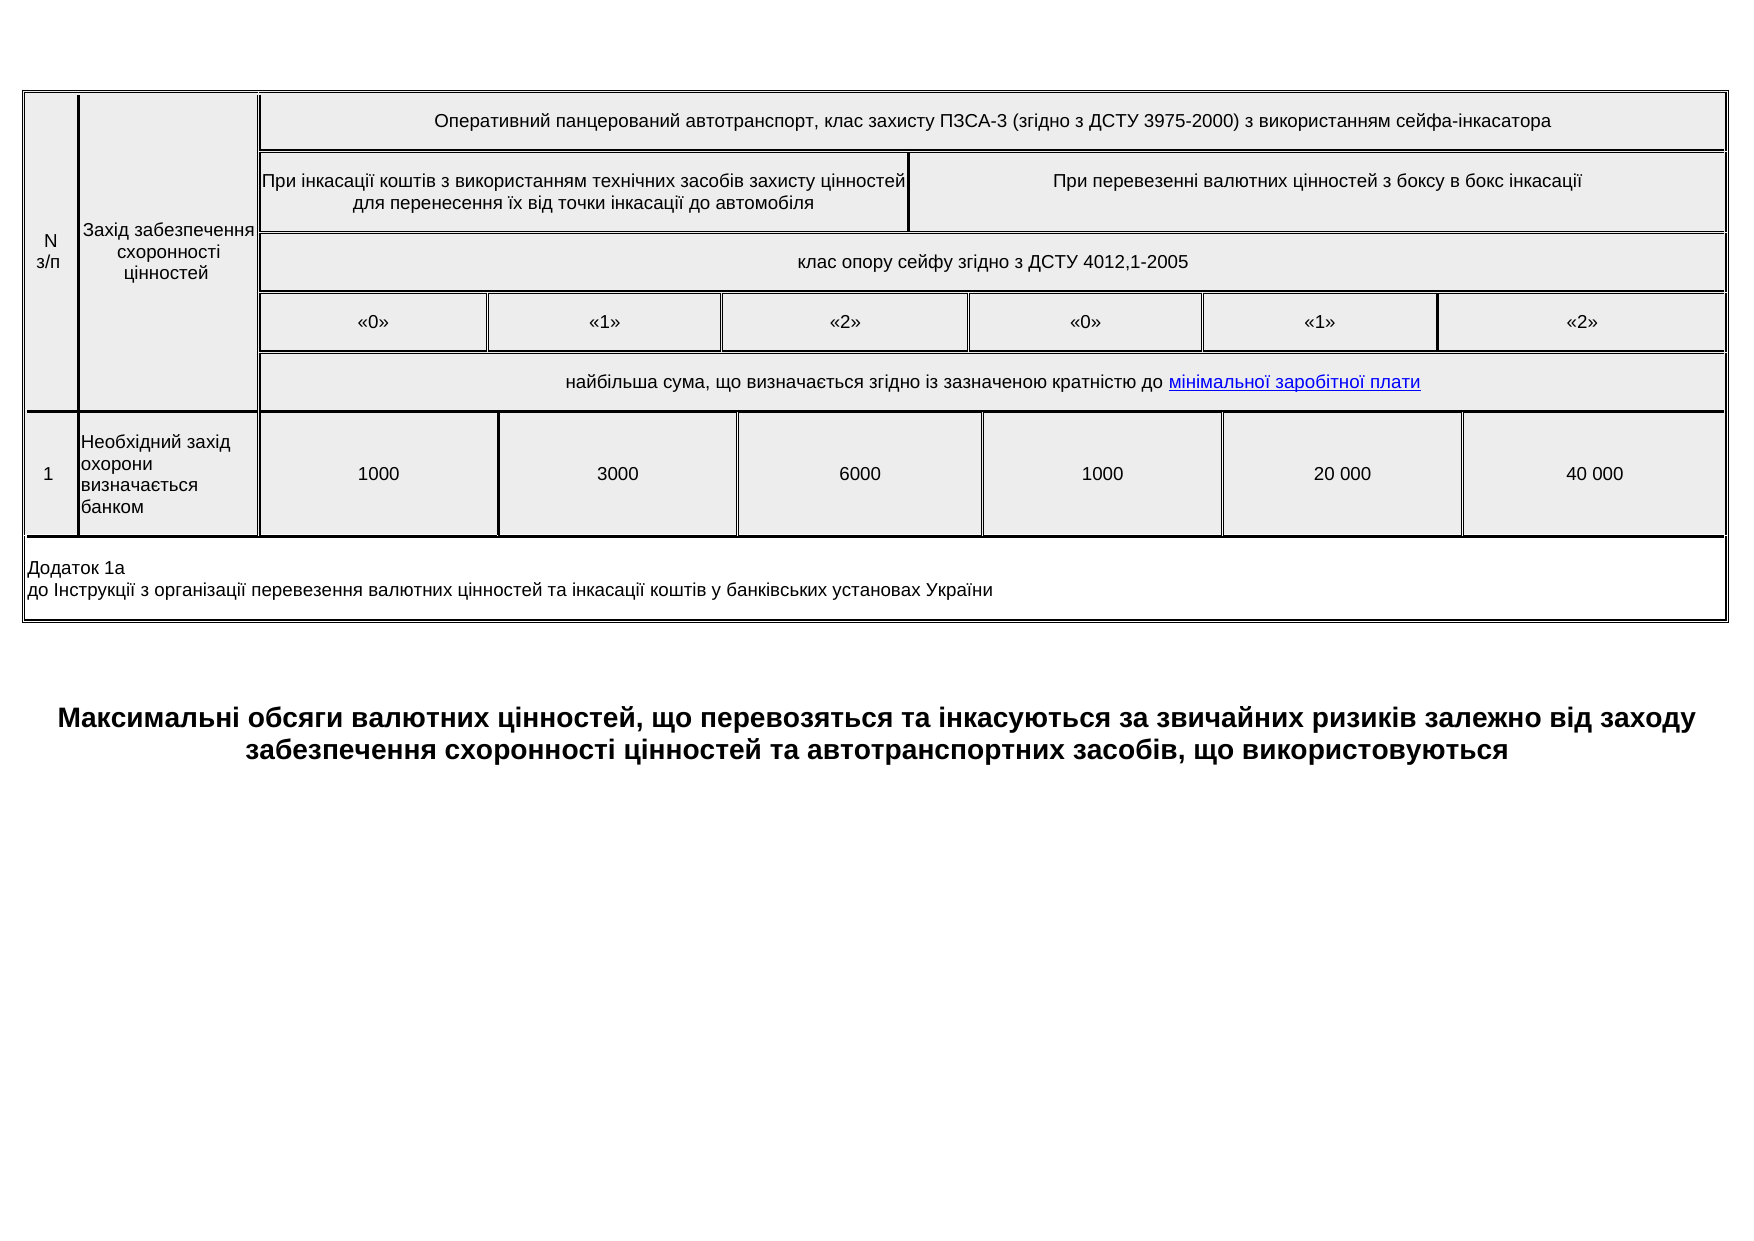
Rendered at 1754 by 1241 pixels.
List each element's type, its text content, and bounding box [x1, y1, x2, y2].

table_cell «2» [1439, 290, 1726, 350]
table_cell клас опору сейфу згідно з ДСТУ 4012,1-2005 [259, 231, 1727, 290]
table_header [23, 535, 1727, 619]
table_cell 1000 [261, 413, 497, 534]
table_cell При інкасації коштів з використанням технічних засобів захисту цінностей для перенесення їх від точки інкасації до автомобіля [261, 153, 907, 231]
table_header Оперативний панцерований автотранспорт, клас захисту ПЗСА-3 (згідно з ДСТУ 3975-2000) з використанням сейфа-інкасатора [259, 93, 1725, 149]
table_cell 20 000 [1224, 413, 1461, 534]
table_cell «0» [970, 294, 1201, 350]
table_cell 40 000 [1464, 410, 1725, 534]
table_cell «1» [1204, 294, 1436, 350]
text Максимальні обсяги валютних цінностей, що перевозяться та інкасуються за звичайних ризиків залежно від заходу забезпечення схоронності цінностей та автотранспортних засобів, що використовуються [25, 701, 1729, 765]
table_header N з/п [25, 93, 78, 410]
table_cell найбільша сума, що визначається згідно із зазначеною кратністю до мінімальної заробітної плати [261, 350, 1726, 410]
table_cell 1000 [984, 413, 1221, 534]
table_cell 1 [25, 410, 77, 534]
table_cell «2» [723, 294, 967, 350]
table_cell 3000 [500, 413, 736, 534]
table_cell При перевезенні валютних цінностей з боксу в бокс інкасації [910, 149, 1726, 231]
table_cell «0» [261, 294, 486, 350]
table_header Захід забезпечення схоронності цінностей [78, 91, 259, 410]
table_cell Необхідний захід охорони визначається банком [80, 413, 257, 534]
table_cell 6000 [739, 413, 981, 534]
table_cell «1» [489, 294, 720, 350]
